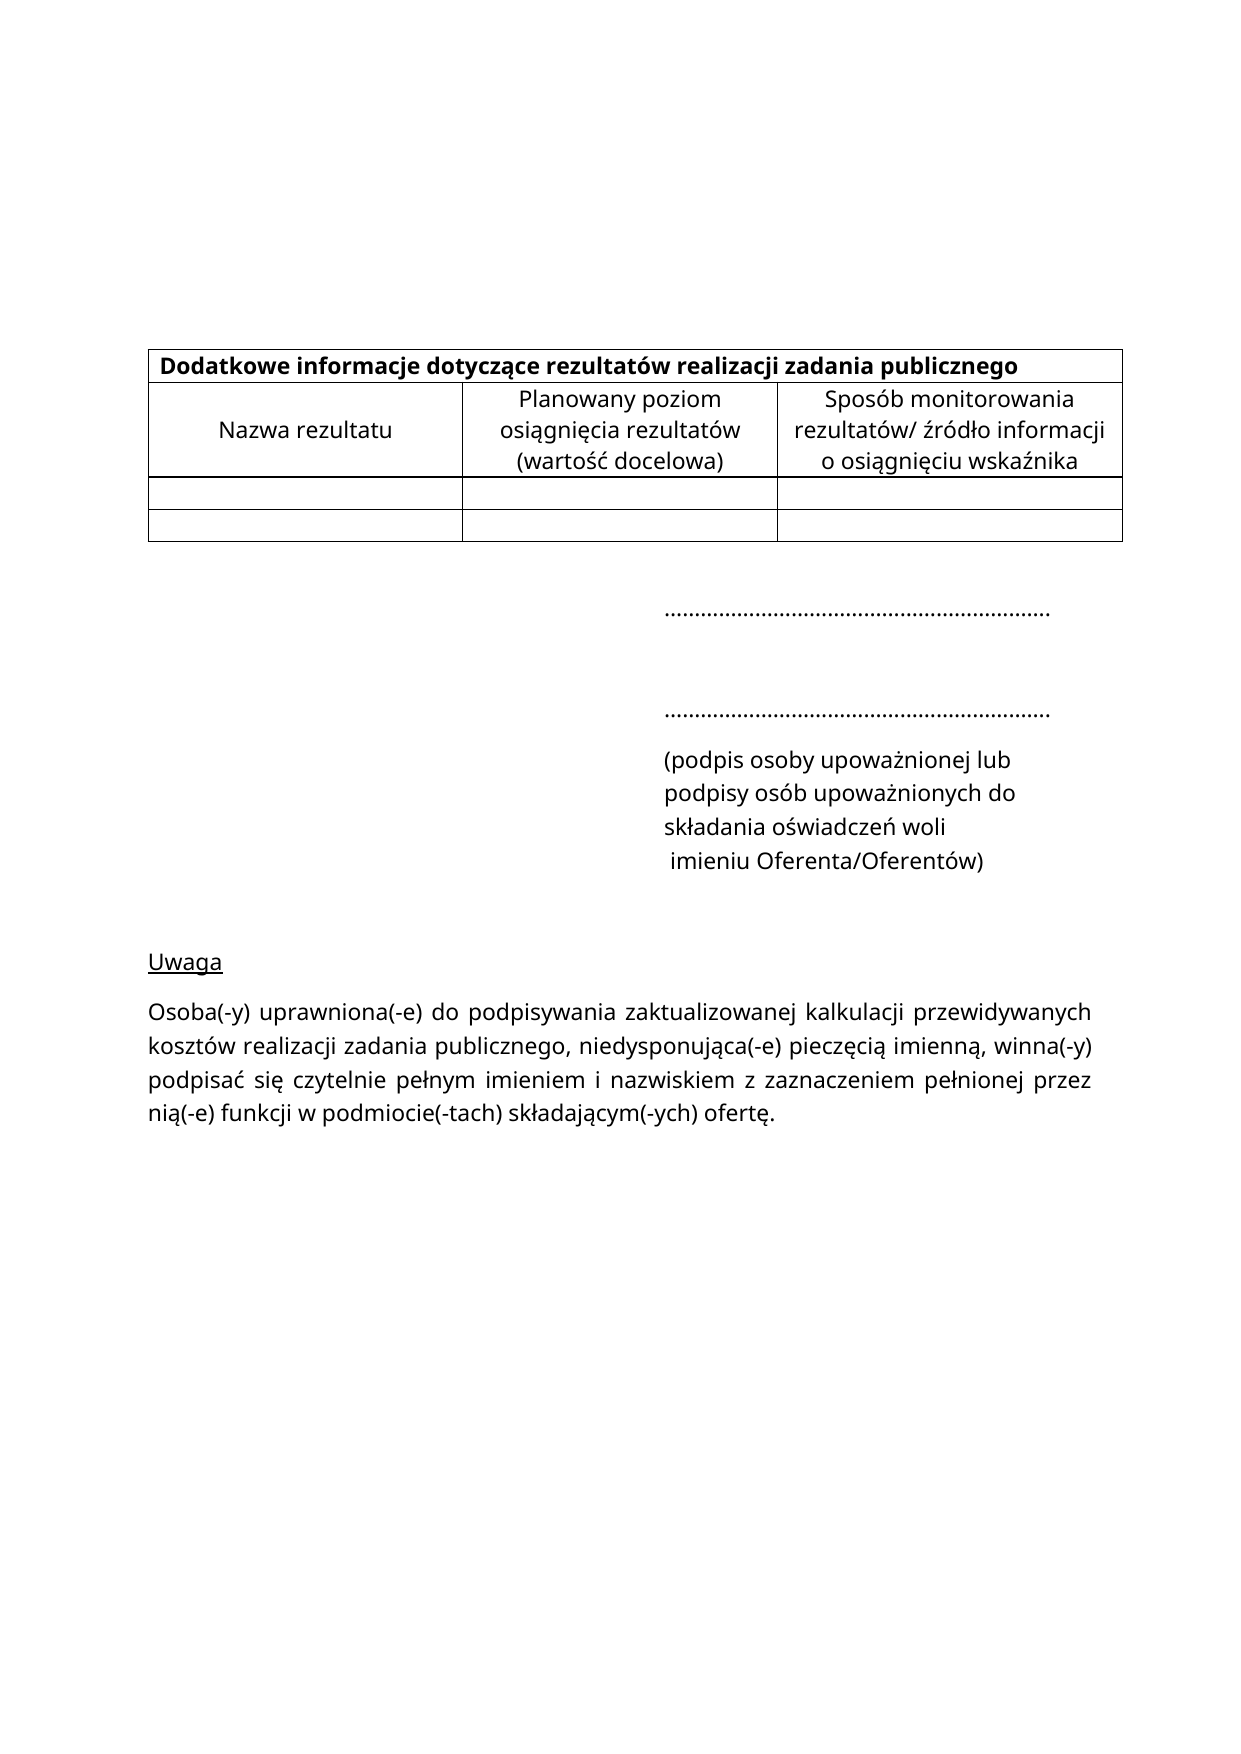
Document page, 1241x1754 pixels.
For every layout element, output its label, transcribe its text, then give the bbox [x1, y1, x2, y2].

text Uwaga [148, 946, 1093, 977]
text ………………………………………………………. [664, 592, 1093, 624]
table_cell Nazwa rezultatu [149, 383, 462, 476]
text ………………………………………………………. [664, 693, 1093, 724]
text Osoba(-y) uprawniona(-e) do podpisywania zaktualizowanej kalkulacji przewidywanych kosztów realizacji zadania publicznego, niedysponująca(-e) pieczęcią imienną, winna(-y) podpisać się czytelnie pełnym imieniem i nazwiskiem z zaznaczeniem pełnionej przez nią(-e) funkcji w podmiocie(-tach) składającym(-ych) ofertę. [148, 996, 1093, 1129]
table_cell [149, 478, 462, 509]
table_cell Sposób monitorowania rezultatów/ źródło informacji o osiągnięciu wskaźnika [778, 383, 1122, 476]
table_cell Planowany poziom osiągnięcia rezultatów (wartość docelowa) [463, 383, 777, 476]
text (podpis osoby upoważnionej lub podpisy osób upoważnionych do składania oświadczeń woli imieniu Oferenta/Oferentów) [664, 744, 1093, 876]
table_cell [149, 510, 462, 541]
table_header Dodatkowe informacje dotyczące rezultatów realizacji zadania publicznego [149, 350, 1122, 382]
table_cell [778, 510, 1122, 541]
table_cell [463, 478, 777, 509]
table_cell [778, 478, 1122, 509]
table_cell [463, 510, 777, 541]
